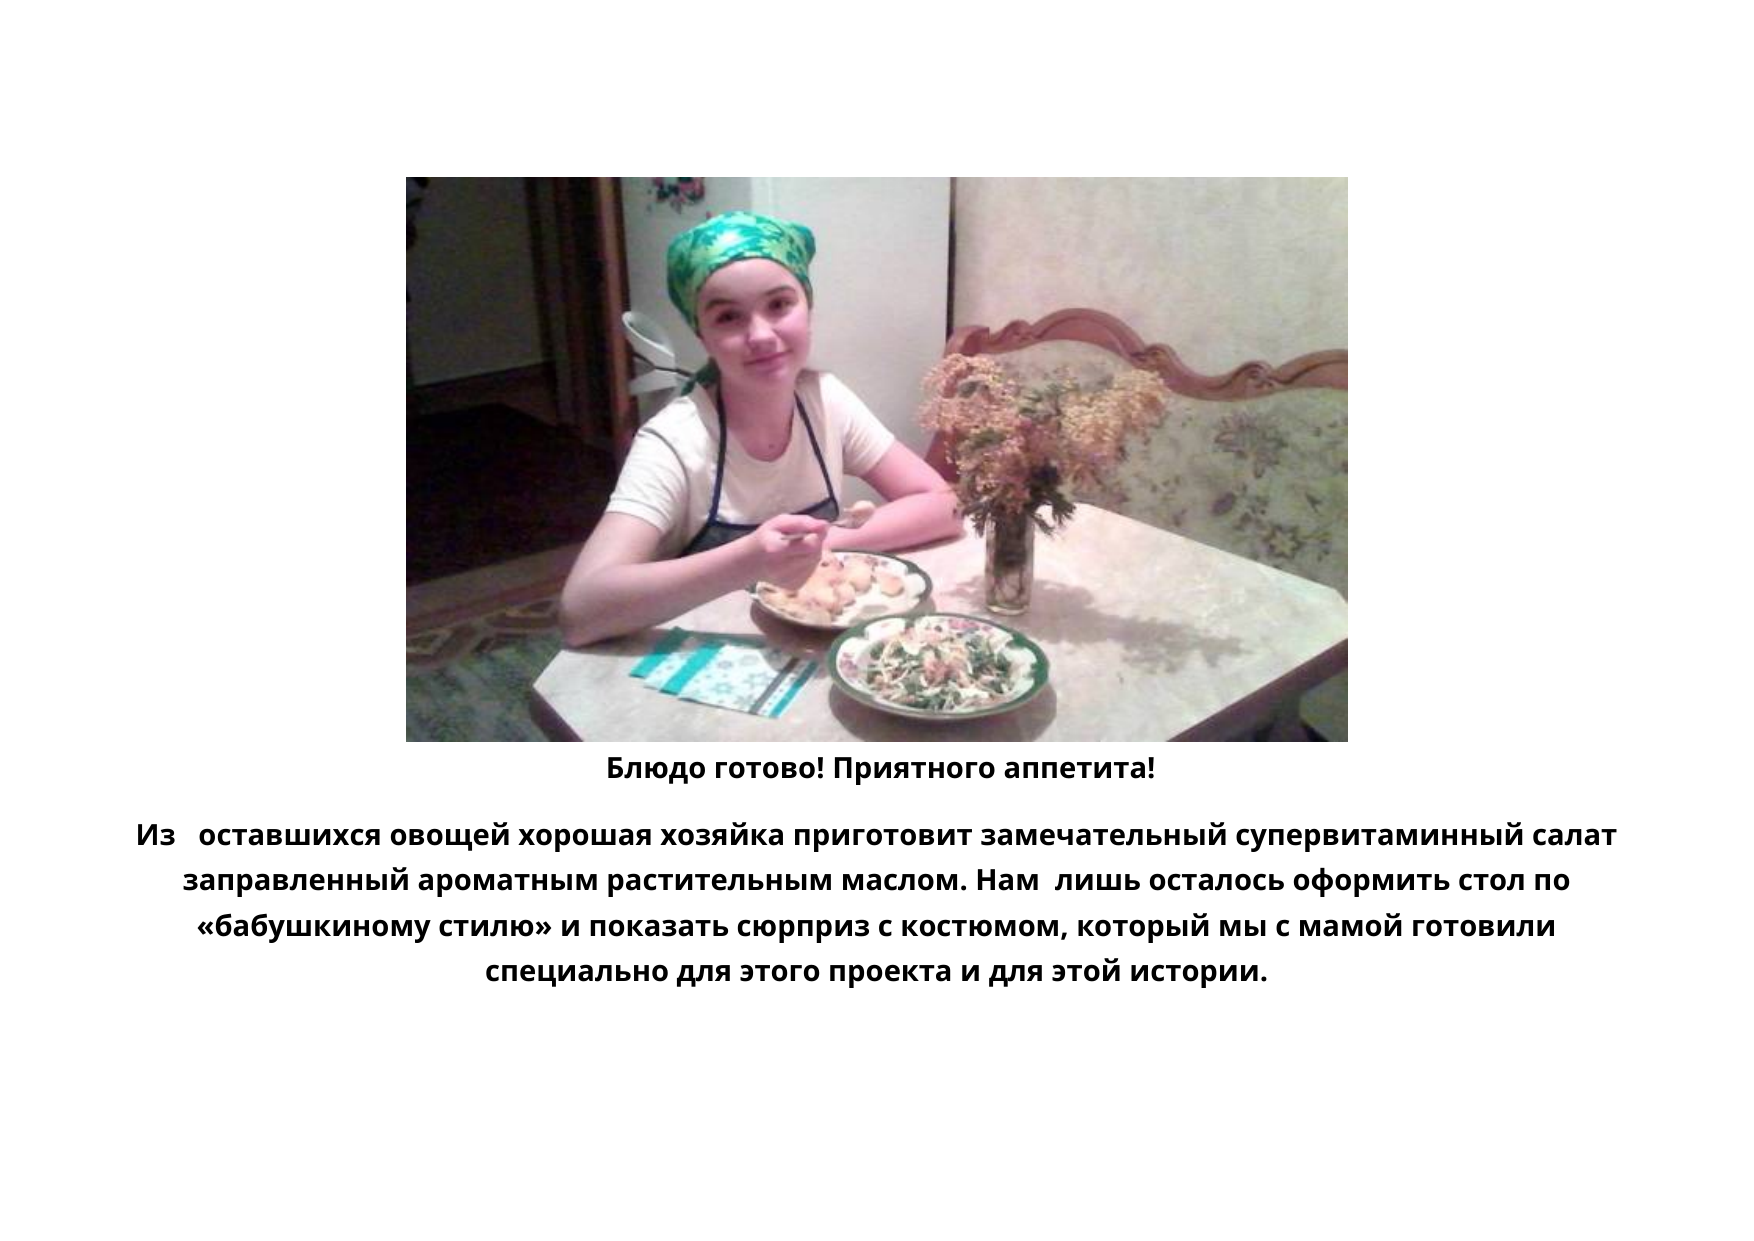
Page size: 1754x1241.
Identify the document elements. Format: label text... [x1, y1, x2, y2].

picture [406, 177, 1348, 742]
text Из оставшихся овощей хорошая хозяйка приготовит замечательный супервитаминный салат заправленный ароматным растительным маслом. Нам лишь осталось оформить стол по «бабушкиному стилю» и показать сюрприз с костюмом, который мы с мамой готовили специально для этого проекта и для этой истории. [118, 814, 1636, 990]
